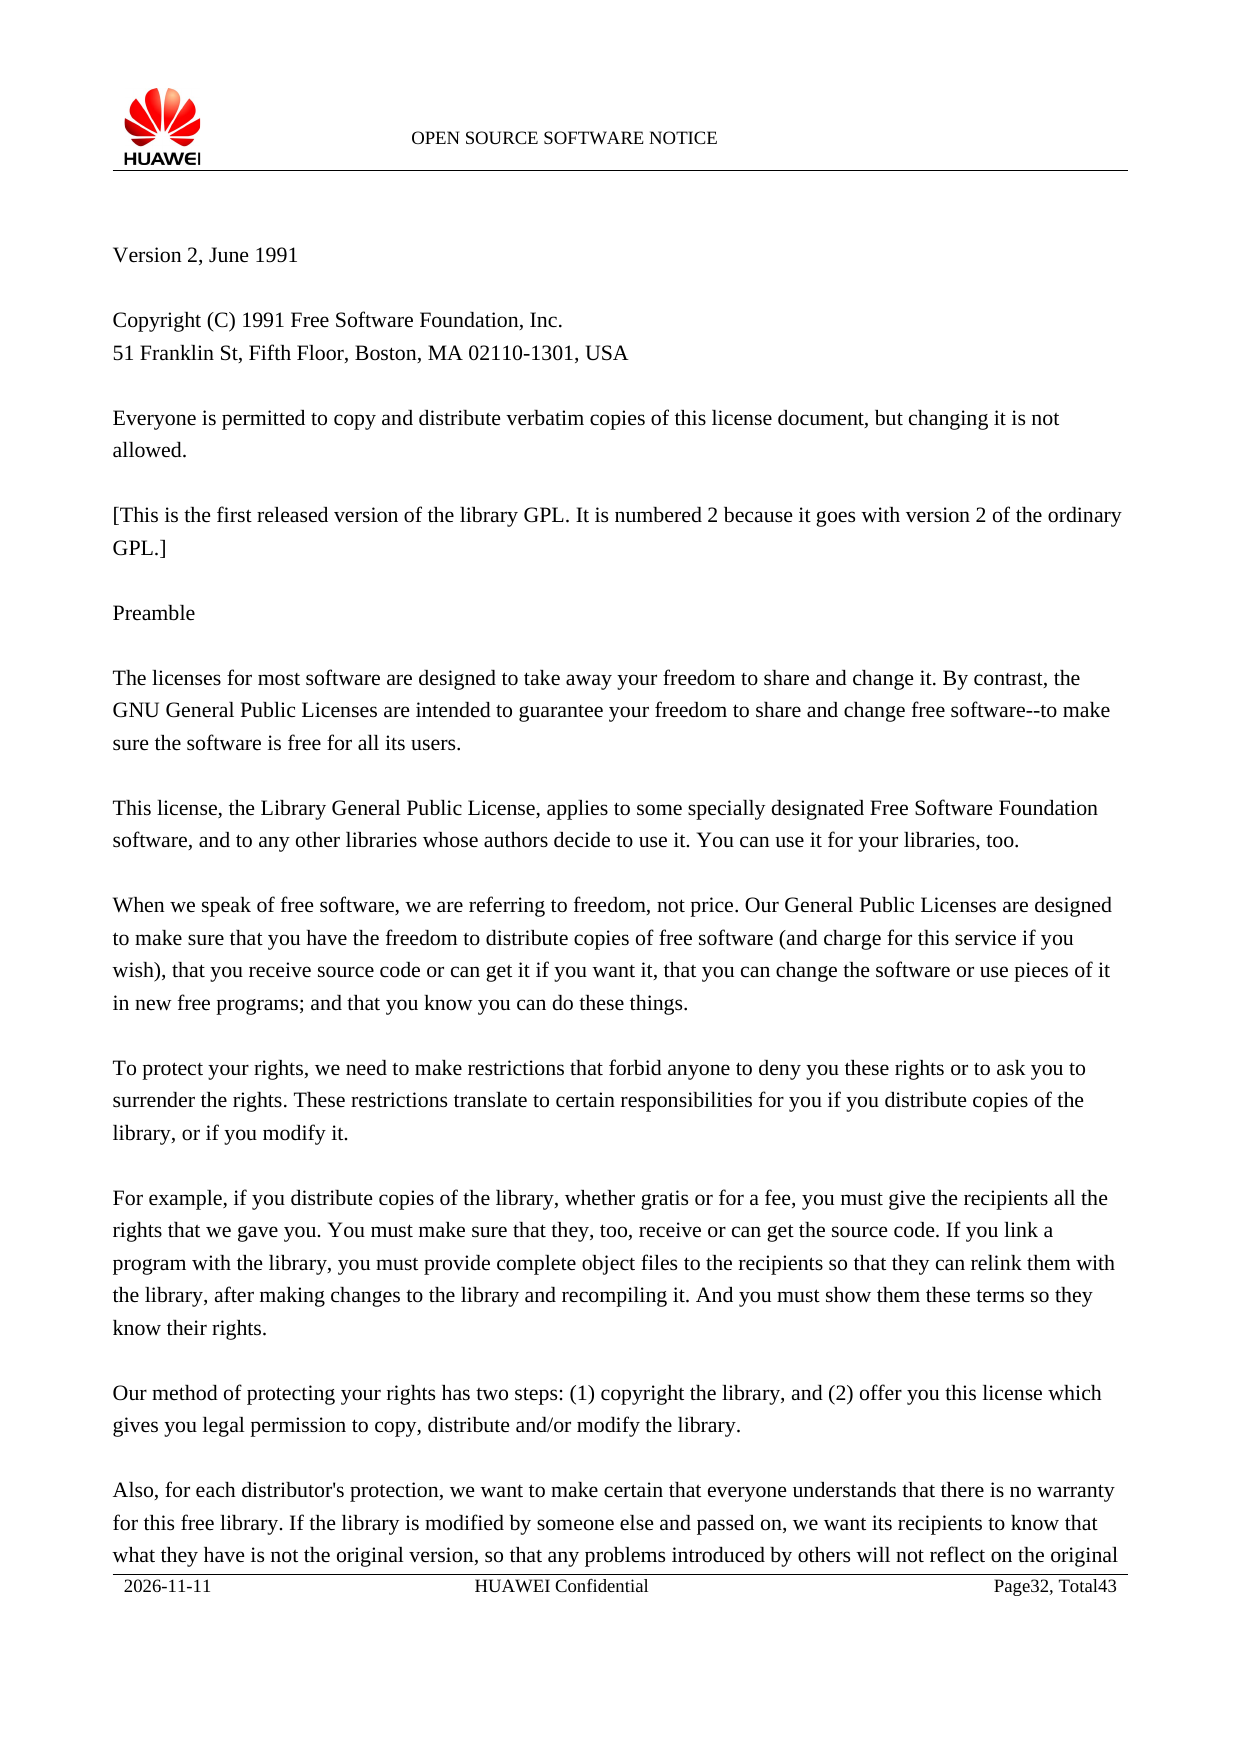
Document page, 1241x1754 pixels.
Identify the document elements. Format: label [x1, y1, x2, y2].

picture [124, 88, 201, 165]
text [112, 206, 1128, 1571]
